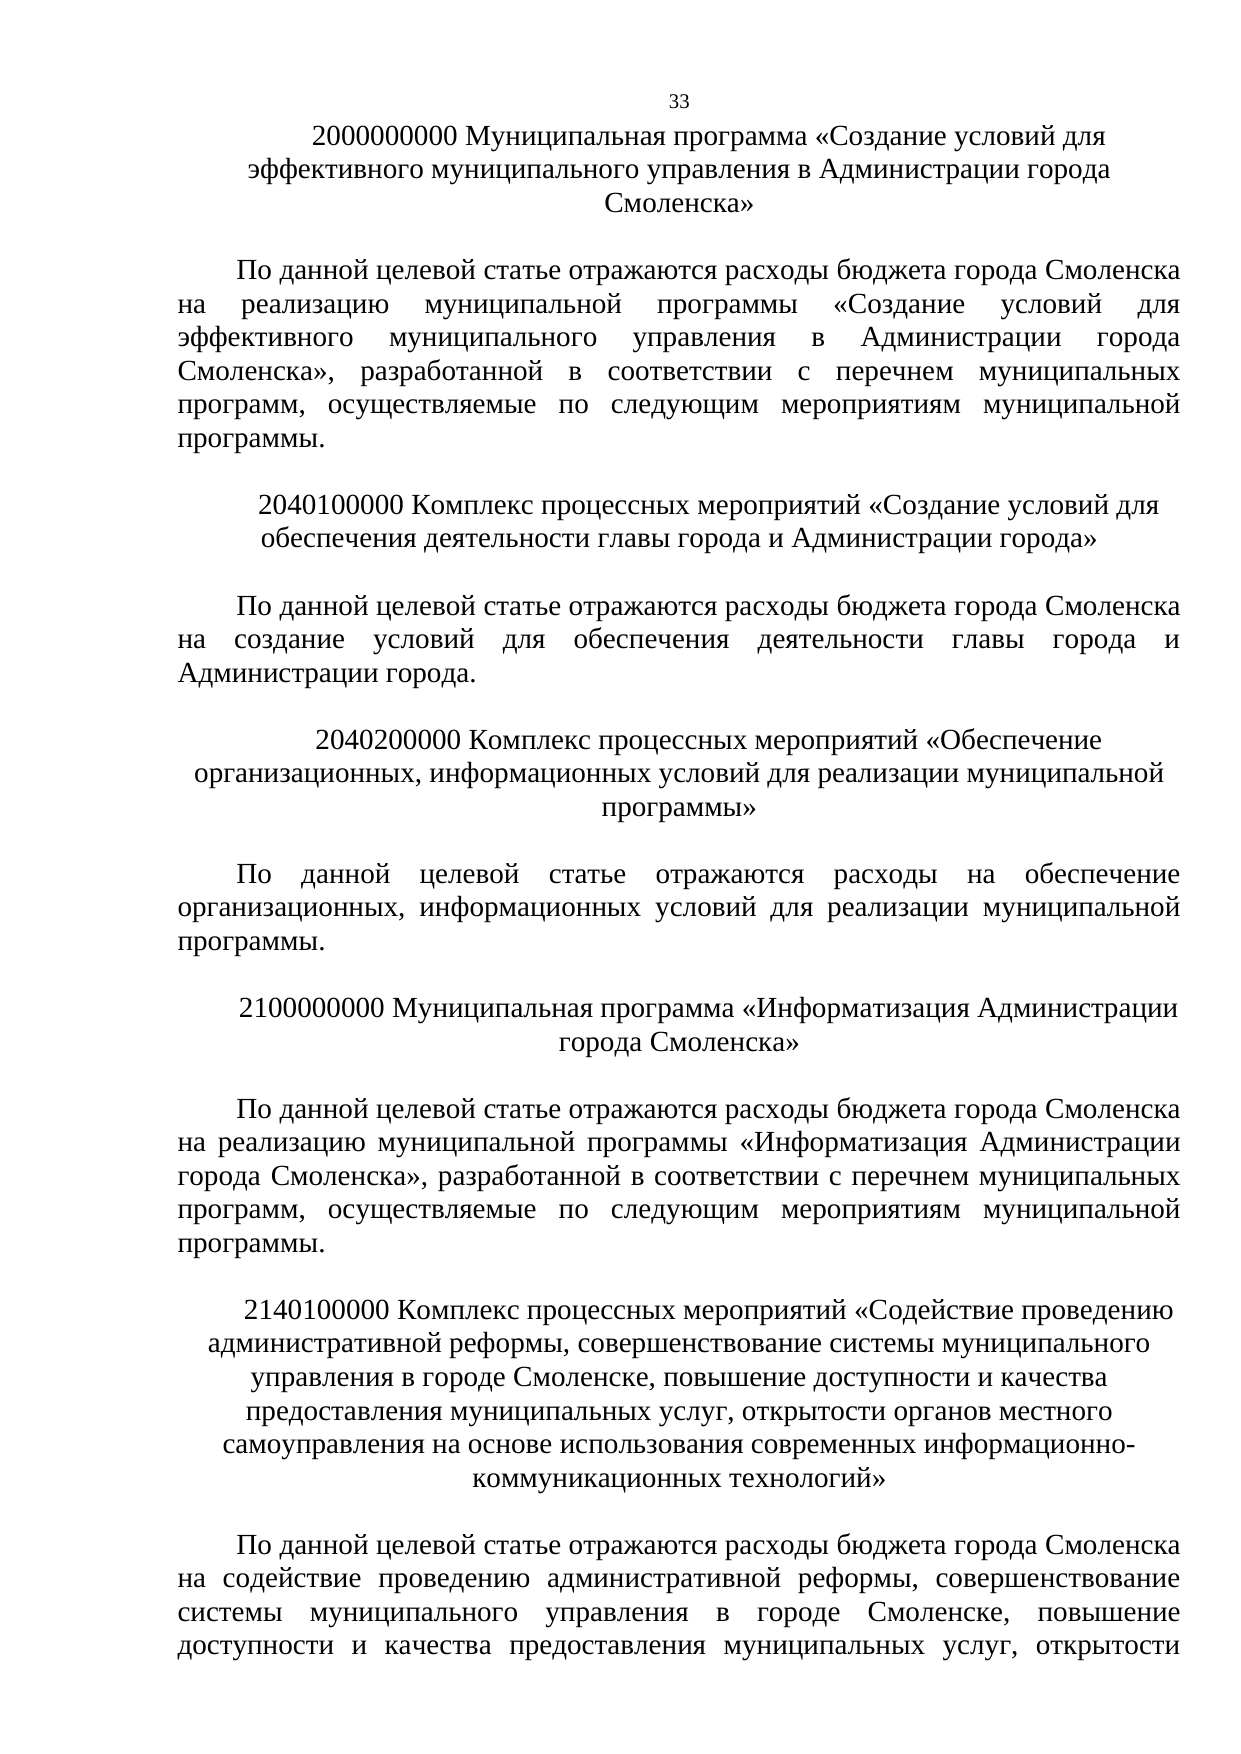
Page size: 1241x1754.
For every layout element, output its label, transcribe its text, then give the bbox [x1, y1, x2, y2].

text По данной целевой статье отражаются расходы бюджета города Смоленска на реализацию муниципальной программы «Информатизация Администрации города Смоленска», разработанной в соответствии с перечнем муниципальных программ, осуществляемые по следующим мероприятиям муниципальной программы. [177, 1091, 1181, 1258]
text По данной целевой статье отражаются расходы на обеспечение организационных, информационных условий для реализации муниципальной программы. [177, 856, 1181, 957]
text По данной целевой статье отражаются расходы бюджета города Смоленска на реализацию муниципальной программы «Создание условий для эффективного муниципального управления в Администрации города Смоленска», разработанной в соответствии с перечнем муниципальных программ, осуществляемые по следующим мероприятиям муниципальной программы. [177, 252, 1181, 453]
text 2140100000 Комплекс процессных мероприятий «Содействие проведению административной реформы, совершенствование системы муниципального управления в городе Смоленске, повышение доступности и качества предоставления муниципальных услуг, открытости органов местного самоуправления на основе использования современных информационно-коммуникационных технологий» [177, 1292, 1181, 1493]
text По данной целевой статье отражаются расходы бюджета города Смоленска на создание условий для обеспечения деятельности главы города и Администрации города. [177, 588, 1181, 688]
text 2040200000 Комплекс процессных мероприятий «Обеспечение организационных, информационных условий для реализации муниципальной программы» [177, 722, 1181, 822]
text 2000000000 Муниципальная программа «Создание условий для эффективного муниципального управления в Администрации города Смоленска» [177, 118, 1181, 219]
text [177, 1527, 1181, 1661]
text 2040100000 Комплекс процессных мероприятий «Создание условий для обеспечения деятельности главы города и Администрации города» [177, 487, 1181, 554]
text 2100000000 Муниципальная программа «Информатизация Администрации города Смоленска» [177, 990, 1181, 1057]
